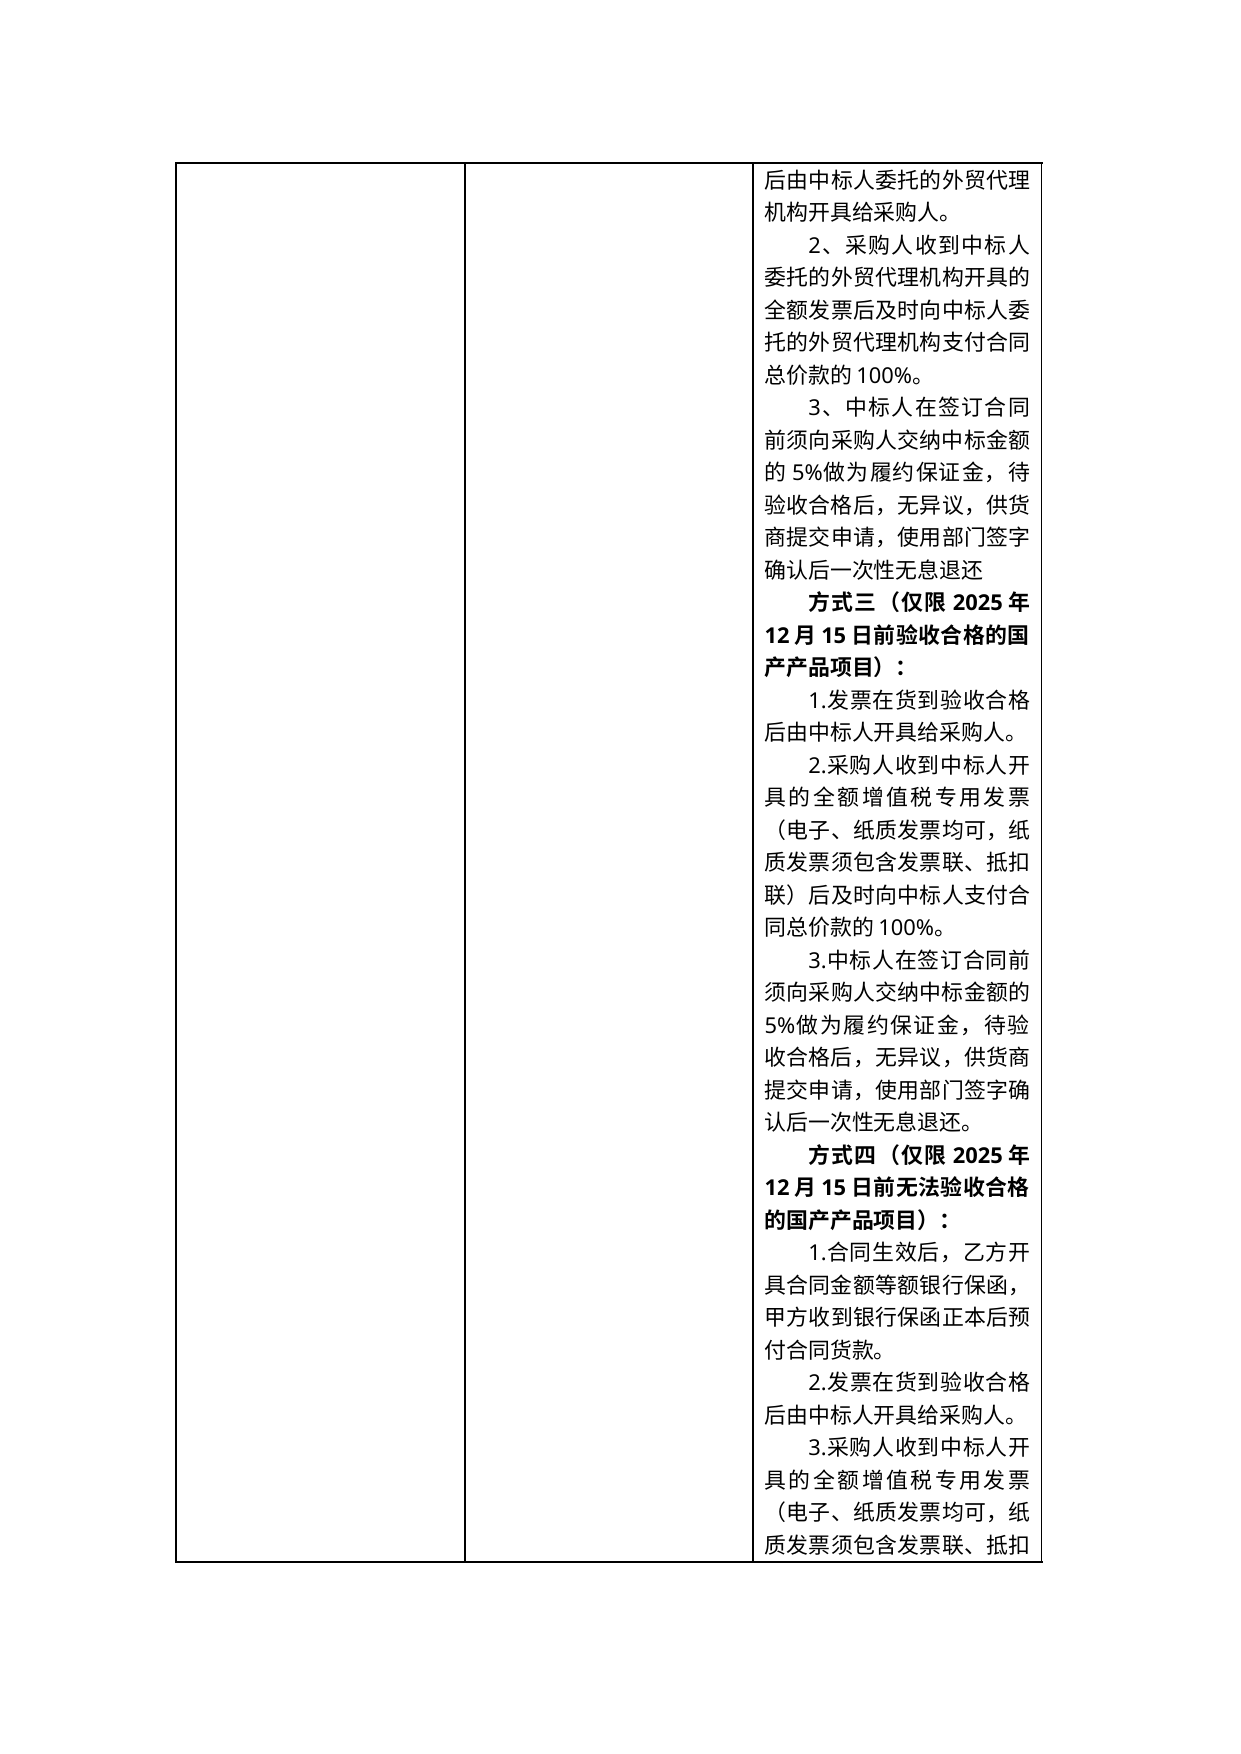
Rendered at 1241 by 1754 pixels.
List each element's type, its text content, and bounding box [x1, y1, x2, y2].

table_cell 1 [177, 164, 464, 1561]
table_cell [754, 164, 1041, 1561]
table_cell [466, 164, 752, 1561]
